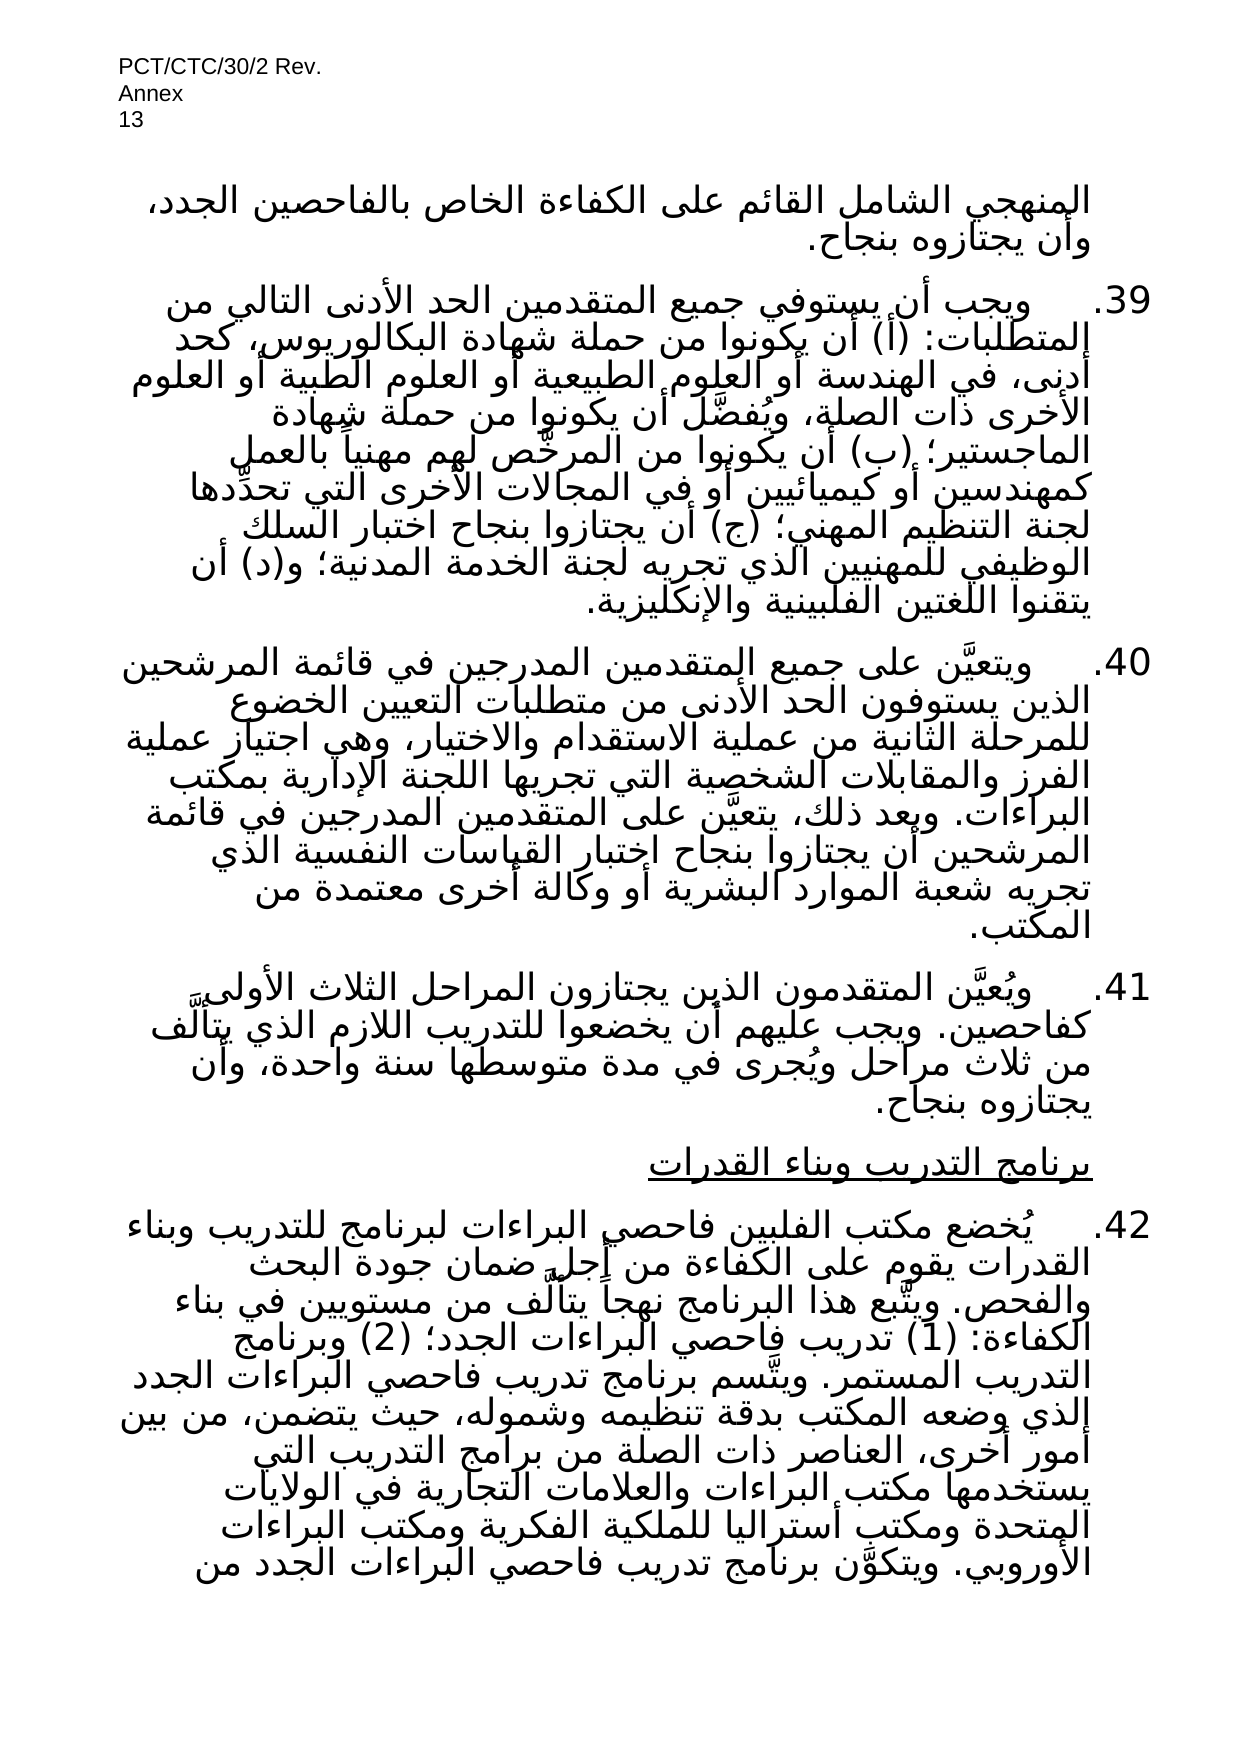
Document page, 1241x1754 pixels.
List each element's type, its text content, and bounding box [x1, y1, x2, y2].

text برنامج التدريب وبناء القدرات [118, 1146, 1092, 1183]
list ويجب أن يستوفي جميع المتقدمين الحد الأدنى التالي من المتطلبات: (أ) أن يكونوا من حملة شهادة البكالوريوس، كحد أدنى، في الهندسة أو العلوم الطبيعية أو العلوم الطبية أو العلوم الأخرى ذات الصلة، ويُفضَّل أن يكونوا من حملة شهادة الماجستير؛ (ب) أن يكونوا من المرخَّص لهم مهنياً بالعمل كمهندسين أو كيميائيين أو في المجالات الأخرى التي تحدِّدها لجنة التنظيم المهني؛ (ج) أن يجتازوا بنجاح اختبار السلك الوظيفي للمهنيين الذي تجريه لجنة الخدمة المدنية؛ و(د) أن يتقنوا اللغتين الفلبينية والإنكليزية. [118, 283, 1092, 621]
list ويُعيَّن المتقدمون الذين يجتازون المراحل الثلاث الأولى كفاحصين. ويجب عليهم أن يخضعوا للتدريب اللازم الذي يتألَّف من ثلاث مراحل ويُجرى في مدة متوسطها سنة واحدة، وأن يجتازوه بنجاح. [118, 971, 1092, 1121]
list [118, 1208, 1092, 1583]
list ويتعيَّن على جميع المتقدمين المدرجين في قائمة المرشحين الذين يستوفون الحد الأدنى من متطلبات التعيين الخضوع للمرحلة الثانية من عملية الاستقدام والاختيار، وهي اجتياز عملية الفرز والمقابلات الشخصية التي تجريها اللجنة الإدارية بمكتب البراءات. وبعد ذلك، يتعيَّن على المتقدمين المدرجين في قائمة المرشحين أن يجتازوا بنجاح اختبار القياسات النفسية الذي تجريه شعبة الموارد البشرية أو وكالة أخرى معتمدة من المكتب. [118, 646, 1092, 946]
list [118, 183, 1092, 258]
